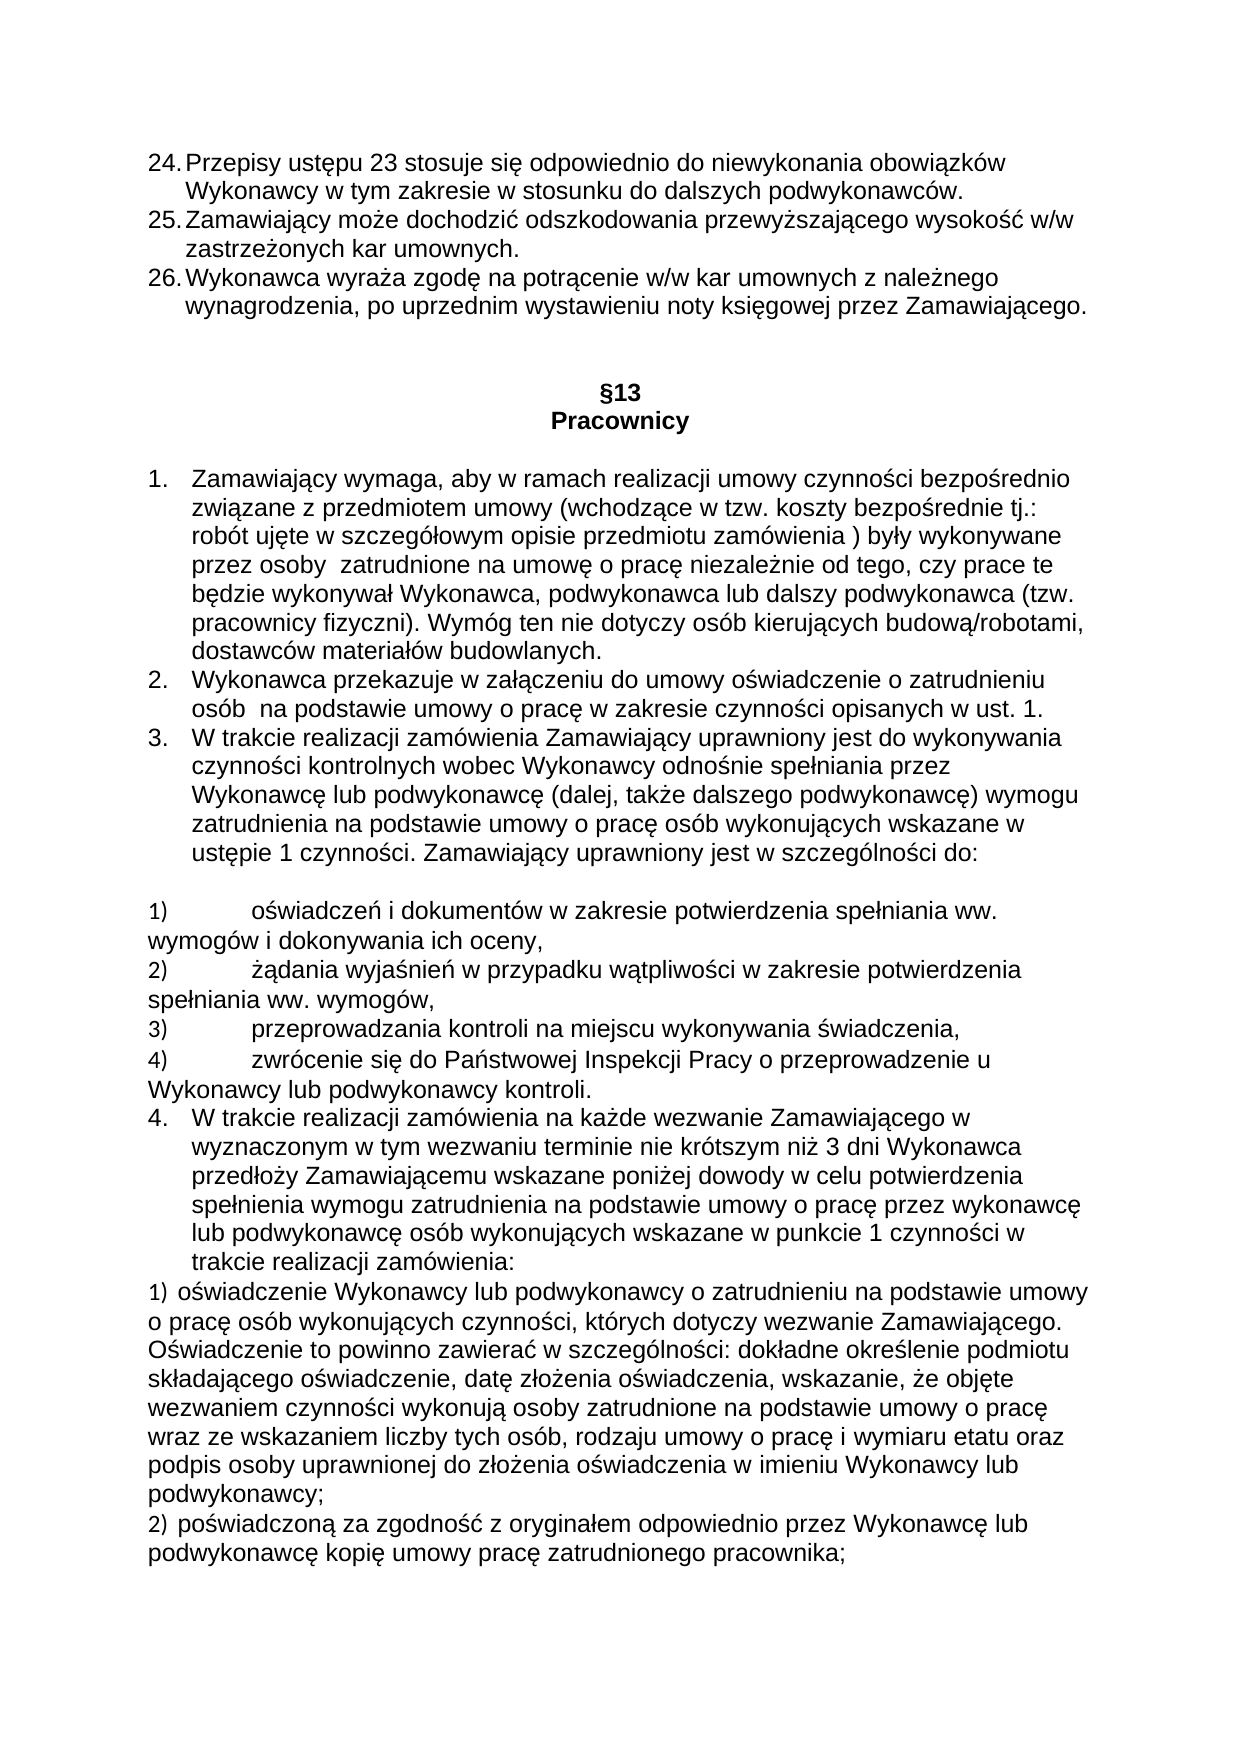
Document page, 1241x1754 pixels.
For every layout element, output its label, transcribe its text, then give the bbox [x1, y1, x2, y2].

list żądania wyjaśnień w przypadku wątpliwości w zakresie potwierdzenia spełniania ww. wymogów, [148, 954, 1093, 1014]
text Pracownicy [148, 406, 1093, 435]
list przeprowadzania kontroli na miejscu wykonywania świadczenia, [148, 1014, 1093, 1044]
list Przepisy ustępu 23 stosuje się odpowiednio do niewykonania obowiązków Wykonawcy w tym zakresie w stosunku do dalszych podwykonawców. [148, 148, 1093, 205]
list Zamawiający wymaga, aby w ramach realizacji umowy czynności bezpośrednio związane z przedmiotem umowy (wchodzące w tzw. koszty bezpośrednie tj.: robót ujęte w szczegółowym opisie przedmiotu zamówienia ) były wykonywane przez osoby zatrudnione na umowę o pracę niezależnie od tego, czy prace te będzie wykonywał Wykonawca, podwykonawca lub dalszy podwykonawca (tzw. pracownicy fizyczni). Wymóg ten nie dotyczy osób kierujących budową/robotami, dostawców materiałów budowlanych. [148, 464, 1093, 665]
list Wykonawca przekazuje w załączeniu do umowy oświadczenie o zatrudnieniu osób na podstawie umowy o pracę w zakresie czynności opisanych w ust. 1. [148, 665, 1093, 723]
list Wykonawca wyraża zgodę na potrącenie w/w kar umownych z należnego wynagrodzenia, po uprzednim wystawieniu noty księgowej przez Zamawiającego. [148, 263, 1093, 320]
list W trakcie realizacji zamówienia Zamawiający uprawniony jest do wykonywania czynności kontrolnych wobec Wykonawcy odnośnie spełniania przez Wykonawcę lub podwykonawcę (dalej, także dalszego podwykonawcę) wymogu zatrudnienia na podstawie umowy o pracę osób wykonujących wskazane w ustępie 1 czynności. Zamawiający uprawniony jest w szczególności do: [148, 723, 1093, 866]
list poświadczoną za zgodność z oryginałem odpowiednio przez Wykonawcę lub podwykonawcę kopię umowy pracę zatrudnionego pracownika; [148, 1508, 1093, 1567]
list Zamawiający może dochodzić odszkodowania przewyższającego wysokość w/w zastrzeżonych kar umownych. [148, 205, 1093, 263]
list oświadczeń i dokumentów w zakresie potwierdzenia spełniania ww. wymogów i dokonywania ich oceny, [148, 895, 1093, 954]
list zwrócenie się do Państwowej Inspekcji Pracy o przeprowadzenie u Wykonawcy lub podwykonawcy kontroli. [148, 1044, 1093, 1103]
list W trakcie realizacji zamówienia na każde wezwanie Zamawiającego w wyznaczonym w tym wezwaniu terminie nie krótszym niż 3 dni Wykonawca przedłoży Zamawiającemu wskazane poniżej dowody w celu potwierdzenia spełnienia wymogu zatrudnienia na podstawie umowy o pracę przez wykonawcę lub podwykonawcę osób wykonujących wskazane w punkcie 1 czynności w trakcie realizacji zamówienia: [148, 1103, 1093, 1276]
text §13 [148, 378, 1093, 406]
list oświadczenie Wykonawcy lub podwykonawcy o zatrudnieniu na podstawie umowy o pracę osób wykonujących czynności, których dotyczy wezwanie Zamawiającego. Oświadczenie to powinno zawierać w szczególności: dokładne określenie podmiotu składającego oświadczenie, datę złożenia oświadczenia, wskazanie, że objęte wezwaniem czynności wykonują osoby zatrudnione na podstawie umowy o pracę wraz ze wskazaniem liczby tych osób, rodzaju umowy o pracę i wymiaru etatu oraz podpis osoby uprawnionej do złożenia oświadczenia w imieniu Wykonawcy lub podwykonawcy; [148, 1276, 1093, 1508]
